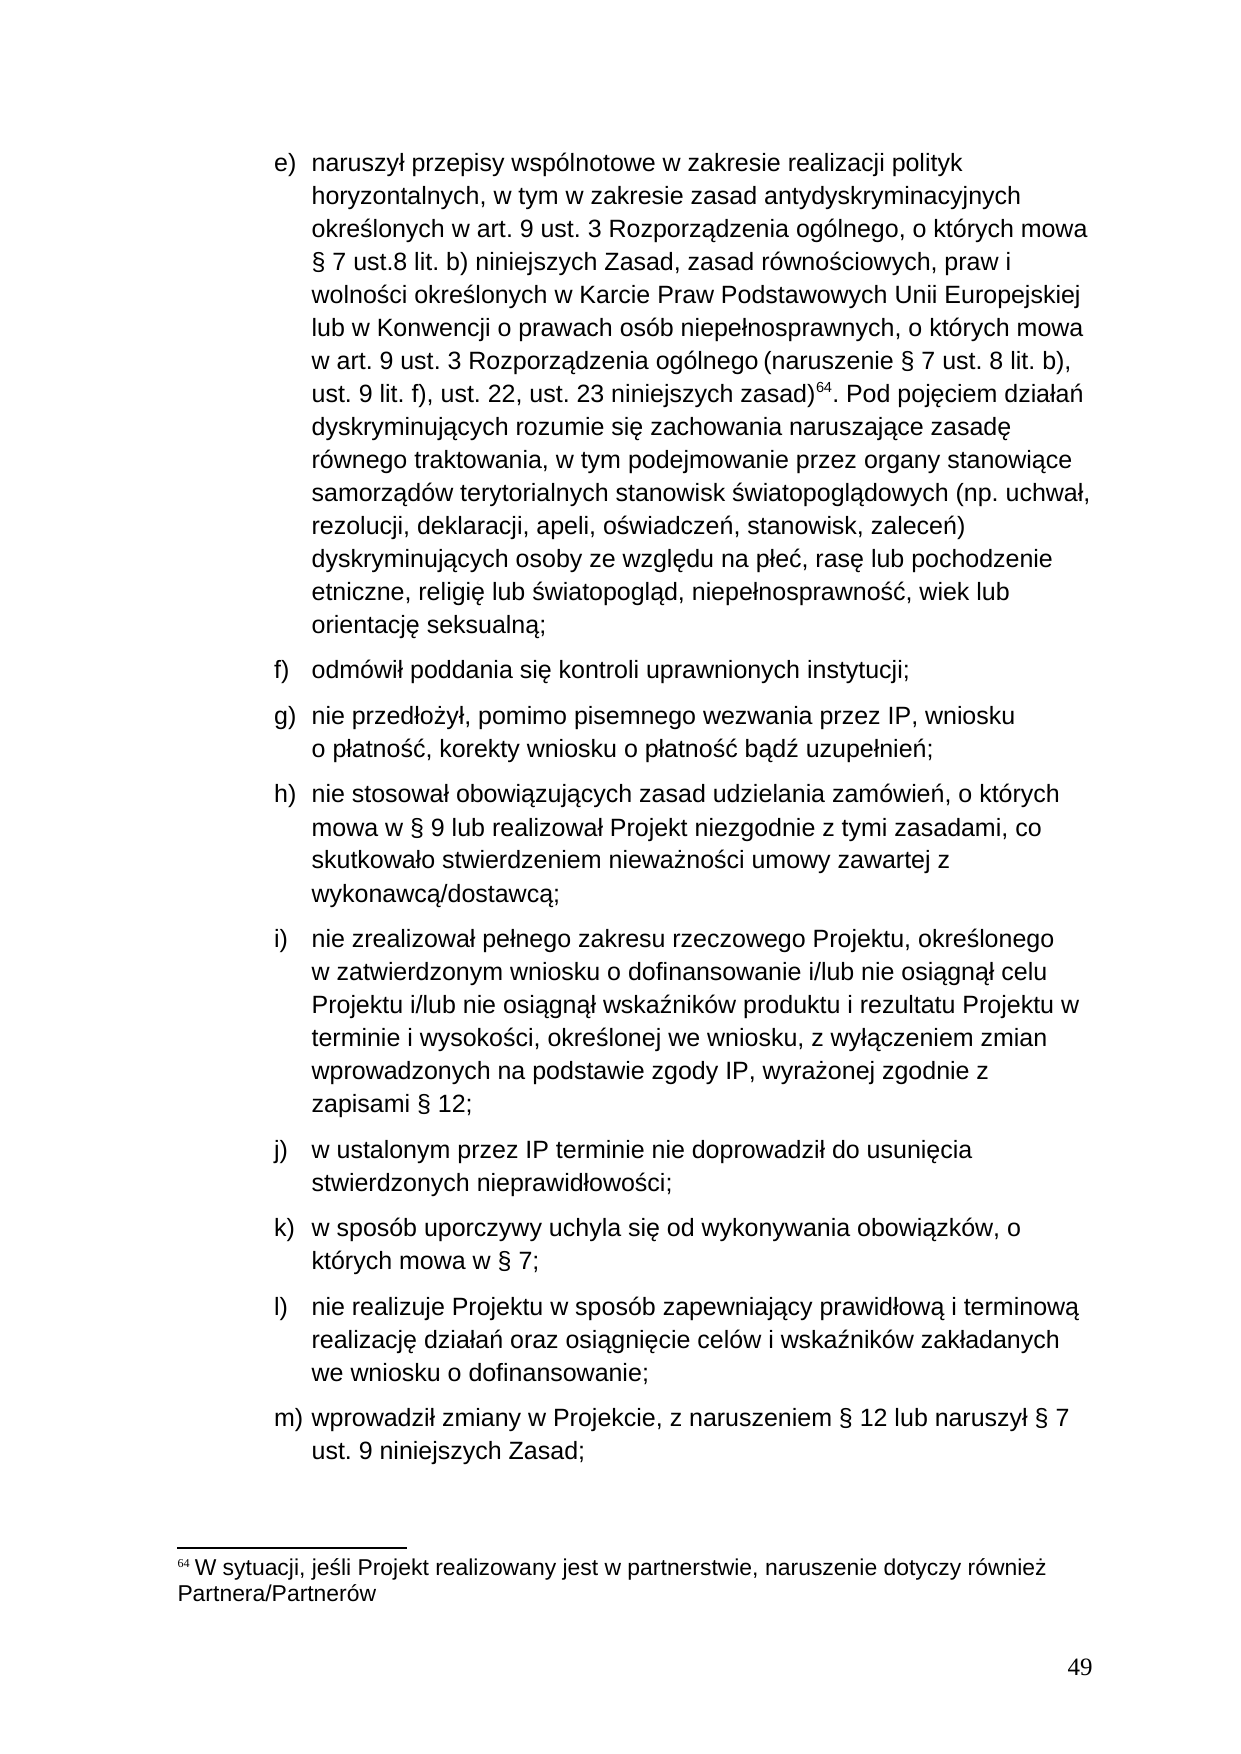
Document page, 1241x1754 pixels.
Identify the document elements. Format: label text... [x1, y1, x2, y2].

list nie przedłożył, pomimo pisemnego wezwania przez IP, wniosku o płatność, korekty wniosku o płatność bądź uzupełnień; [274, 701, 1093, 763]
list nie stosował obowiązujących zasad udzielania zamówień, o których mowa w § 9 lub realizował Projekt niezgodnie z tymi zasadami, co skutkowało stwierdzeniem nieważności umowy zawartej z wykonawcą/dostawcą; [274, 779, 1093, 907]
list w ustalonym przez IP terminie nie doprowadził do usunięcia stwierdzonych nieprawidłowości; [274, 1135, 1093, 1196]
list naruszył przepisy wspólnotowe w zakresie realizacji polityk horyzontalnych, w tym w zakresie zasad antydyskryminacyjnych określonych w art. 9 ust. 3 Rozporządzenia ogólnego, o których mowa § 7 ust.8 lit. b) niniejszych Zasad, zasad równościowych, praw i wolności określonych w Karcie Praw Podstawowych Unii Europejskiej lub w Konwencji o prawach osób niepełnosprawnych, o których mowa w art. 9 ust. 3 Rozporządzenia ogólnego (naruszenie § 7 ust. 8 lit. b), ust. 9 lit. f), ust. 22, ust. 23 niniejszych zasad). Pod pojęciem działań dyskryminujących rozumie się zachowania naruszające zasadę równego traktowania, w tym podejmowanie przez organy stanowiące samorządów terytorialnych stanowisk światopoglądowych (np. uchwał, rezolucji, deklaracji, apeli, oświadczeń, stanowisk, zaleceń) dyskryminujących osoby ze względu na płeć, rasę lub pochodzenie etniczne, religię lub światopogląd, niepełnosprawność, wiek lub orientację seksualną; [274, 148, 1093, 639]
list nie zrealizował pełnego zakresu rzeczowego Projektu, określonego w zatwierdzonym wniosku o dofinansowanie i/lub nie osiągnął celu Projektu i/lub nie osiągnął wskaźników produktu i rezultatu Projektu w terminie i wysokości, określonej we wniosku, z wyłączeniem zmian wprowadzonych na podstawie zgody IP, wyrażonej zgodnie z zapisami § 12; [274, 924, 1093, 1118]
list w sposób uporczywy uchyla się od wykonywania obowiązków, o których mowa w § 7; [274, 1213, 1093, 1275]
list wprowadził zmiany w Projekcie, z naruszeniem § 12 lub naruszył § 7 ust. 9 niniejszych Zasad; [274, 1403, 1093, 1465]
list nie realizuje Projektu w sposób zapewniający prawidłową i terminową realizację działań oraz osiągnięcie celów i wskaźników zakładanych we wniosku o dofinansowanie; [274, 1292, 1093, 1387]
list odmówił poddania się kontroli uprawnionych instytucji; [274, 655, 1093, 684]
